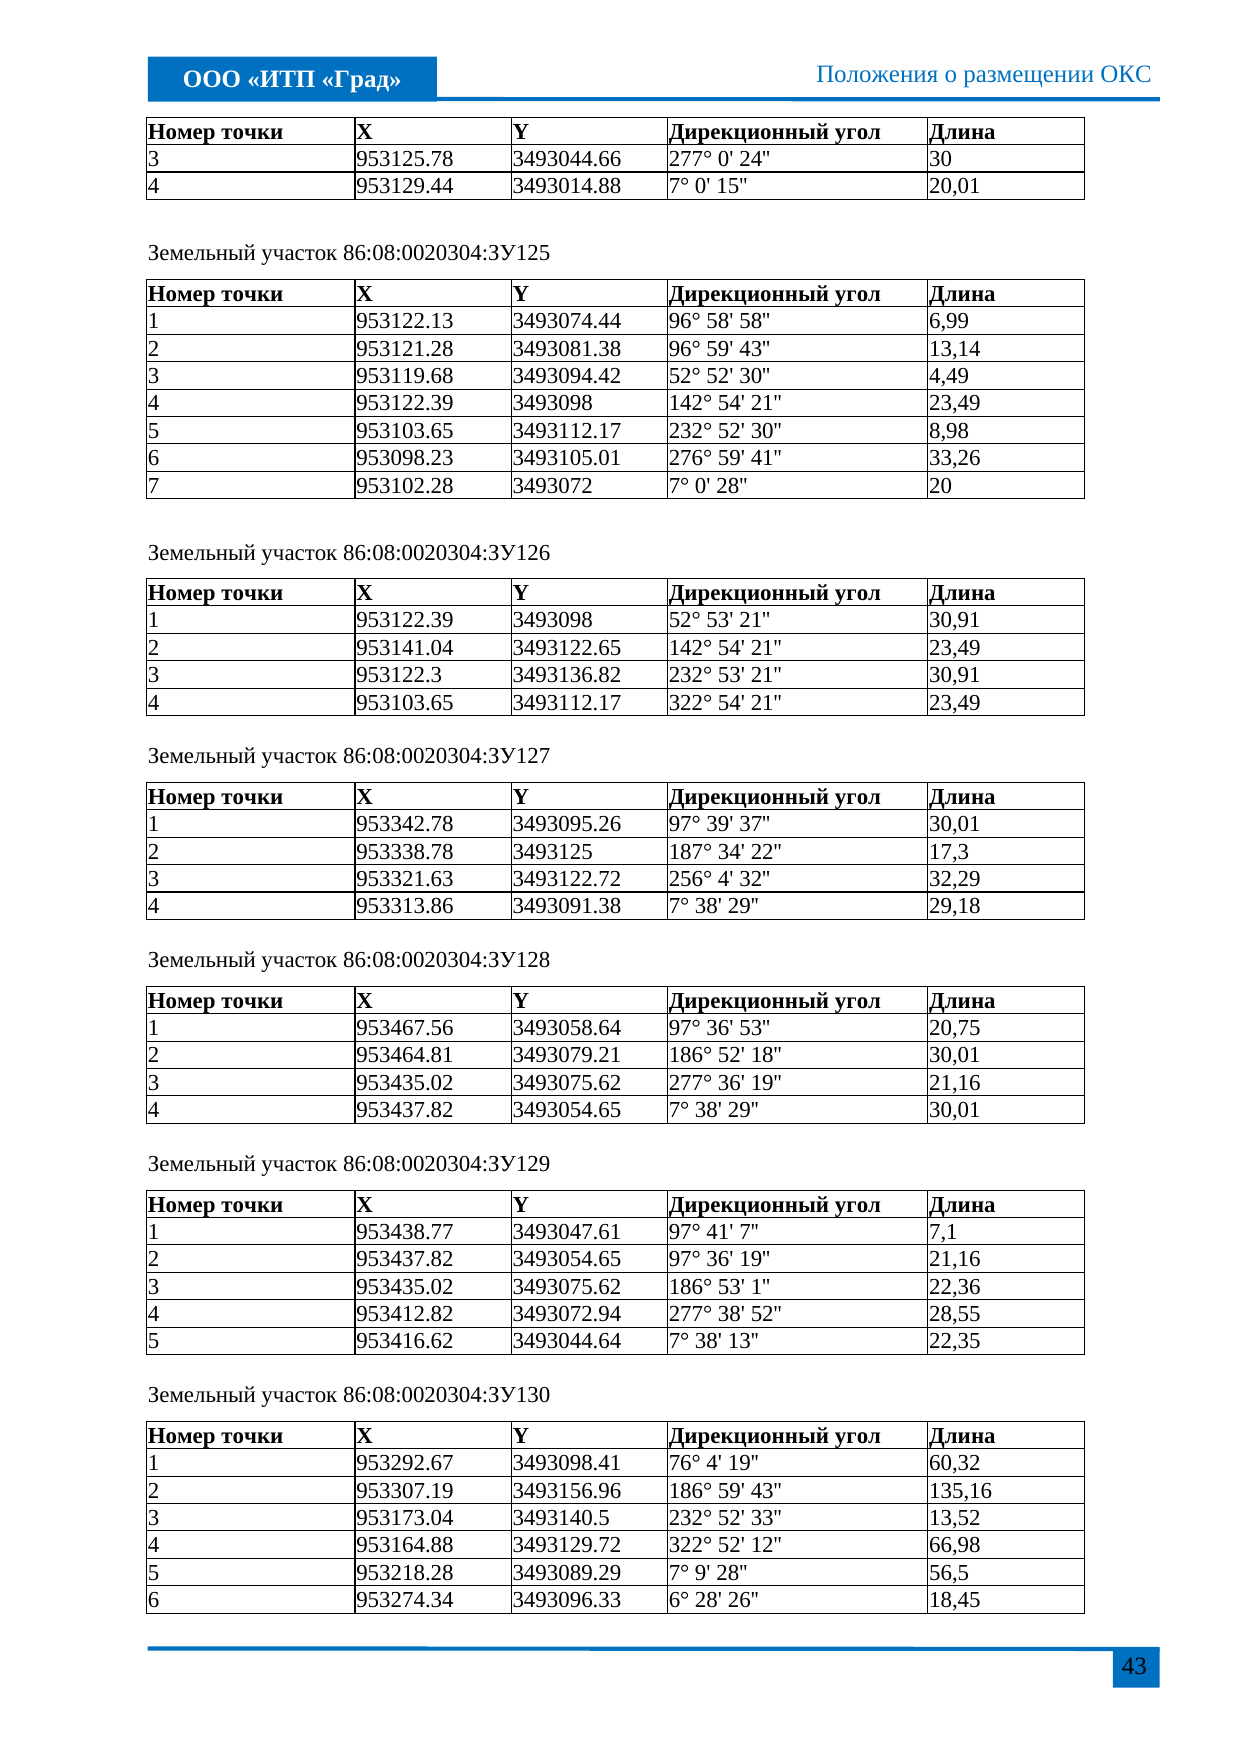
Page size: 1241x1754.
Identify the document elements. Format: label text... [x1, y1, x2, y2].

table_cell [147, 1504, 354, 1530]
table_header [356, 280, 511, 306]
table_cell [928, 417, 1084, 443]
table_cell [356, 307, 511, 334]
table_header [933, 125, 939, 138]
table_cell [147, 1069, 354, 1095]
text Земельный участок 86:08:0020304:ЗУ125 [148, 239, 1152, 266]
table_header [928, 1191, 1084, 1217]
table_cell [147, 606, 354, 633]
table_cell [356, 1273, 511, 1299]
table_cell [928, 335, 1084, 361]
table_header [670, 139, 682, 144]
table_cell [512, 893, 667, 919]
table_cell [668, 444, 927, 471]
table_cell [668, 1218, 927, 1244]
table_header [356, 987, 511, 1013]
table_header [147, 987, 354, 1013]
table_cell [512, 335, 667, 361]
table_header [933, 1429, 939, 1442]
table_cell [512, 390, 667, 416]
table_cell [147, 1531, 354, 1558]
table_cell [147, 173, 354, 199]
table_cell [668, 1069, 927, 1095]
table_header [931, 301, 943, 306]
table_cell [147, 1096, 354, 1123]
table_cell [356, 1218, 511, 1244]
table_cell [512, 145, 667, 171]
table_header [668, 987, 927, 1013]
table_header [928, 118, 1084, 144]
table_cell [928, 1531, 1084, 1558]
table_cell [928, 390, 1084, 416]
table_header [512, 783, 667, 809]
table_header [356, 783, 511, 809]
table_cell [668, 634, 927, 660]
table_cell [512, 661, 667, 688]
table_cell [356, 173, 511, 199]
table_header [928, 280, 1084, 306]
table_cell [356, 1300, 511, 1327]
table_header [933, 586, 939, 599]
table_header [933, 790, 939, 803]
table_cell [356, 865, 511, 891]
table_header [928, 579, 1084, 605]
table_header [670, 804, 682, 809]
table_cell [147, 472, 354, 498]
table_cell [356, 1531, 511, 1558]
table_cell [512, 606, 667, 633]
text Земельный участок 86:08:0020304:ЗУ130 [148, 1381, 1152, 1408]
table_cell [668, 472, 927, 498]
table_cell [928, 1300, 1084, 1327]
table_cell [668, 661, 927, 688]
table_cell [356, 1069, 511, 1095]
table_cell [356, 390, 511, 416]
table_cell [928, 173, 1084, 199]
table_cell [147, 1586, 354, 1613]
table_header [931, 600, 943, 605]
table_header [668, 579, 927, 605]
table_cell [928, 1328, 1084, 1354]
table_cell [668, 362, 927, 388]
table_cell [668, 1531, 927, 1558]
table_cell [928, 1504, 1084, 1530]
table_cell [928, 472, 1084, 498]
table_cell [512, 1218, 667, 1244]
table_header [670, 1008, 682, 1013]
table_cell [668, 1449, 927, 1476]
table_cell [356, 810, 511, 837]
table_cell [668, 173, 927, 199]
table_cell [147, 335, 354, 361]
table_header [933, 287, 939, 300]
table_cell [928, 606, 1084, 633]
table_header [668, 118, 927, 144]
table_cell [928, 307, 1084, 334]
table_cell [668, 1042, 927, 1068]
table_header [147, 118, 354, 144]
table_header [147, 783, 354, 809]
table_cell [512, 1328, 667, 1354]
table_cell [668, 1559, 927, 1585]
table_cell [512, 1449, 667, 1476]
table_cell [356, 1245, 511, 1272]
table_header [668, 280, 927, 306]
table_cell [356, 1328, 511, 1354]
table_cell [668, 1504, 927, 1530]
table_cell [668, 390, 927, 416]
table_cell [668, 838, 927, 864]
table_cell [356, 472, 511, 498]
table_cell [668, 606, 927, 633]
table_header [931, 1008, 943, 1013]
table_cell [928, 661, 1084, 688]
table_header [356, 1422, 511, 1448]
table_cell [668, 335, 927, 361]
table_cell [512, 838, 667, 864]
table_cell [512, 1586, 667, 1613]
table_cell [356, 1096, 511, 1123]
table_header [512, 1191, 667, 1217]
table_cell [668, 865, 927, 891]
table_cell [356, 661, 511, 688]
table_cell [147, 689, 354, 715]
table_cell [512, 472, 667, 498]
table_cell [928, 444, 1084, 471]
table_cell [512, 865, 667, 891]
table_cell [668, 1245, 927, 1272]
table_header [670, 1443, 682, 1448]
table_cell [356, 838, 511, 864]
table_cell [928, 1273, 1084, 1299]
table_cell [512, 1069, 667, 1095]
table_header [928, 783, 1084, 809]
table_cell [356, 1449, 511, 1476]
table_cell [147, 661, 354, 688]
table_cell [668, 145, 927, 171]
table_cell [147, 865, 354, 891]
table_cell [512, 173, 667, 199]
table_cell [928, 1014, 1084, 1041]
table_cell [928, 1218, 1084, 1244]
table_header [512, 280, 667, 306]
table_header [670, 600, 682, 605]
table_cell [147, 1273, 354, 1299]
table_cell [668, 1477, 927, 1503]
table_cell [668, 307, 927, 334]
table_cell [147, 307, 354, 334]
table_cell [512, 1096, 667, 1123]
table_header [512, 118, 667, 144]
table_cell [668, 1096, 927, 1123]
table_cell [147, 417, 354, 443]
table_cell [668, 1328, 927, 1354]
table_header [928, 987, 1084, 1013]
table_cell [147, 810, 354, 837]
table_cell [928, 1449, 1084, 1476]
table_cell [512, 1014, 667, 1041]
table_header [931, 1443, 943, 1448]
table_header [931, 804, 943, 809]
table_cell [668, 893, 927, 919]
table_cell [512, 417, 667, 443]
text Земельный участок 86:08:0020304:ЗУ126 [148, 538, 1152, 565]
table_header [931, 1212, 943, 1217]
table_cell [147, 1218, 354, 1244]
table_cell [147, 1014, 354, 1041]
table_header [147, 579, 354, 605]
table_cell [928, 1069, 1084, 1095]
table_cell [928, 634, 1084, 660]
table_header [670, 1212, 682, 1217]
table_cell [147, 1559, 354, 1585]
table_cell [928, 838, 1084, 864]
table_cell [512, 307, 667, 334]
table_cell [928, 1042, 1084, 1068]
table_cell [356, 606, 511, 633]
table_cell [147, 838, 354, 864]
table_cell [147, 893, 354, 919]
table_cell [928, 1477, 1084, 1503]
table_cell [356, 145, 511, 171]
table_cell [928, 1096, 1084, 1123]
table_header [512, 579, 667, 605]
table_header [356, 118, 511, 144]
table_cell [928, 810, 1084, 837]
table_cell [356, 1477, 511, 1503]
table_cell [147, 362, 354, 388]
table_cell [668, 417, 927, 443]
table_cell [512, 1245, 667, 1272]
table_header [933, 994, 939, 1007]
text Земельный участок 86:08:0020304:ЗУ127 [148, 742, 1152, 769]
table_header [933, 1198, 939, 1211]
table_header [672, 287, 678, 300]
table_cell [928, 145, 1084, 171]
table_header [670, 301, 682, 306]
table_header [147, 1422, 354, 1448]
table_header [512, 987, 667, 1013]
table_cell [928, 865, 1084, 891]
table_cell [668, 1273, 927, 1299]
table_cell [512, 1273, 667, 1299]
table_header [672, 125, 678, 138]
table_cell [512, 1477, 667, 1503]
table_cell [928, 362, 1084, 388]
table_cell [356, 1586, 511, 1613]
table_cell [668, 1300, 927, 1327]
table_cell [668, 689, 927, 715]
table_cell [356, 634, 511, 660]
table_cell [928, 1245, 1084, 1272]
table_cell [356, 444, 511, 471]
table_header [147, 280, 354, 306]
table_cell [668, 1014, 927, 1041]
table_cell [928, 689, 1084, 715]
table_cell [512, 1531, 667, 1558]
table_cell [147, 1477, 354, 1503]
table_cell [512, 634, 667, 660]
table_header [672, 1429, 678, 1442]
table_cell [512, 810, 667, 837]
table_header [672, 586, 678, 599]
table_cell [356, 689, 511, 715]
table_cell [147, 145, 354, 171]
text Земельный участок 86:08:0020304:ЗУ129 [148, 1150, 1152, 1176]
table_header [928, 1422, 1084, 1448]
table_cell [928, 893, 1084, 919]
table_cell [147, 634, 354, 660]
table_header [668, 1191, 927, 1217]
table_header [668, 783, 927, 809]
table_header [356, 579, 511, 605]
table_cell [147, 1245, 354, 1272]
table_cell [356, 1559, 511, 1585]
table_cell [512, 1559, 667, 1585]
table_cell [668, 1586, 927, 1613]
text Земельный участок 86:08:0020304:ЗУ128 [148, 946, 1152, 973]
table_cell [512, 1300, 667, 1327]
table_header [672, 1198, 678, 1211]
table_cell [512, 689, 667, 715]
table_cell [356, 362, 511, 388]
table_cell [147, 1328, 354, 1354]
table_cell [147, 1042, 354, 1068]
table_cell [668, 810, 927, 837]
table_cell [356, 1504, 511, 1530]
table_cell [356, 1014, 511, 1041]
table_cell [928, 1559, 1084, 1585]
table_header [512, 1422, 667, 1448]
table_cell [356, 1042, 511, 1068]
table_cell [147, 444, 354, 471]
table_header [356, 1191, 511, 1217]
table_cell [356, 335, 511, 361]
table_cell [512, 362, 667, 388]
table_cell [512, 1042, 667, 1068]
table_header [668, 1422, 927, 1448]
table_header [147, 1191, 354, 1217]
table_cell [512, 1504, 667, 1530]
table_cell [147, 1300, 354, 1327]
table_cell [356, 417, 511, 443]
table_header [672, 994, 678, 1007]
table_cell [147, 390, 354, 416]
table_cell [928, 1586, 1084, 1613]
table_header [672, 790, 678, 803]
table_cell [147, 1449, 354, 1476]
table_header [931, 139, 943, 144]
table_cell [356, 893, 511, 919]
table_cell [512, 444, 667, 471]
